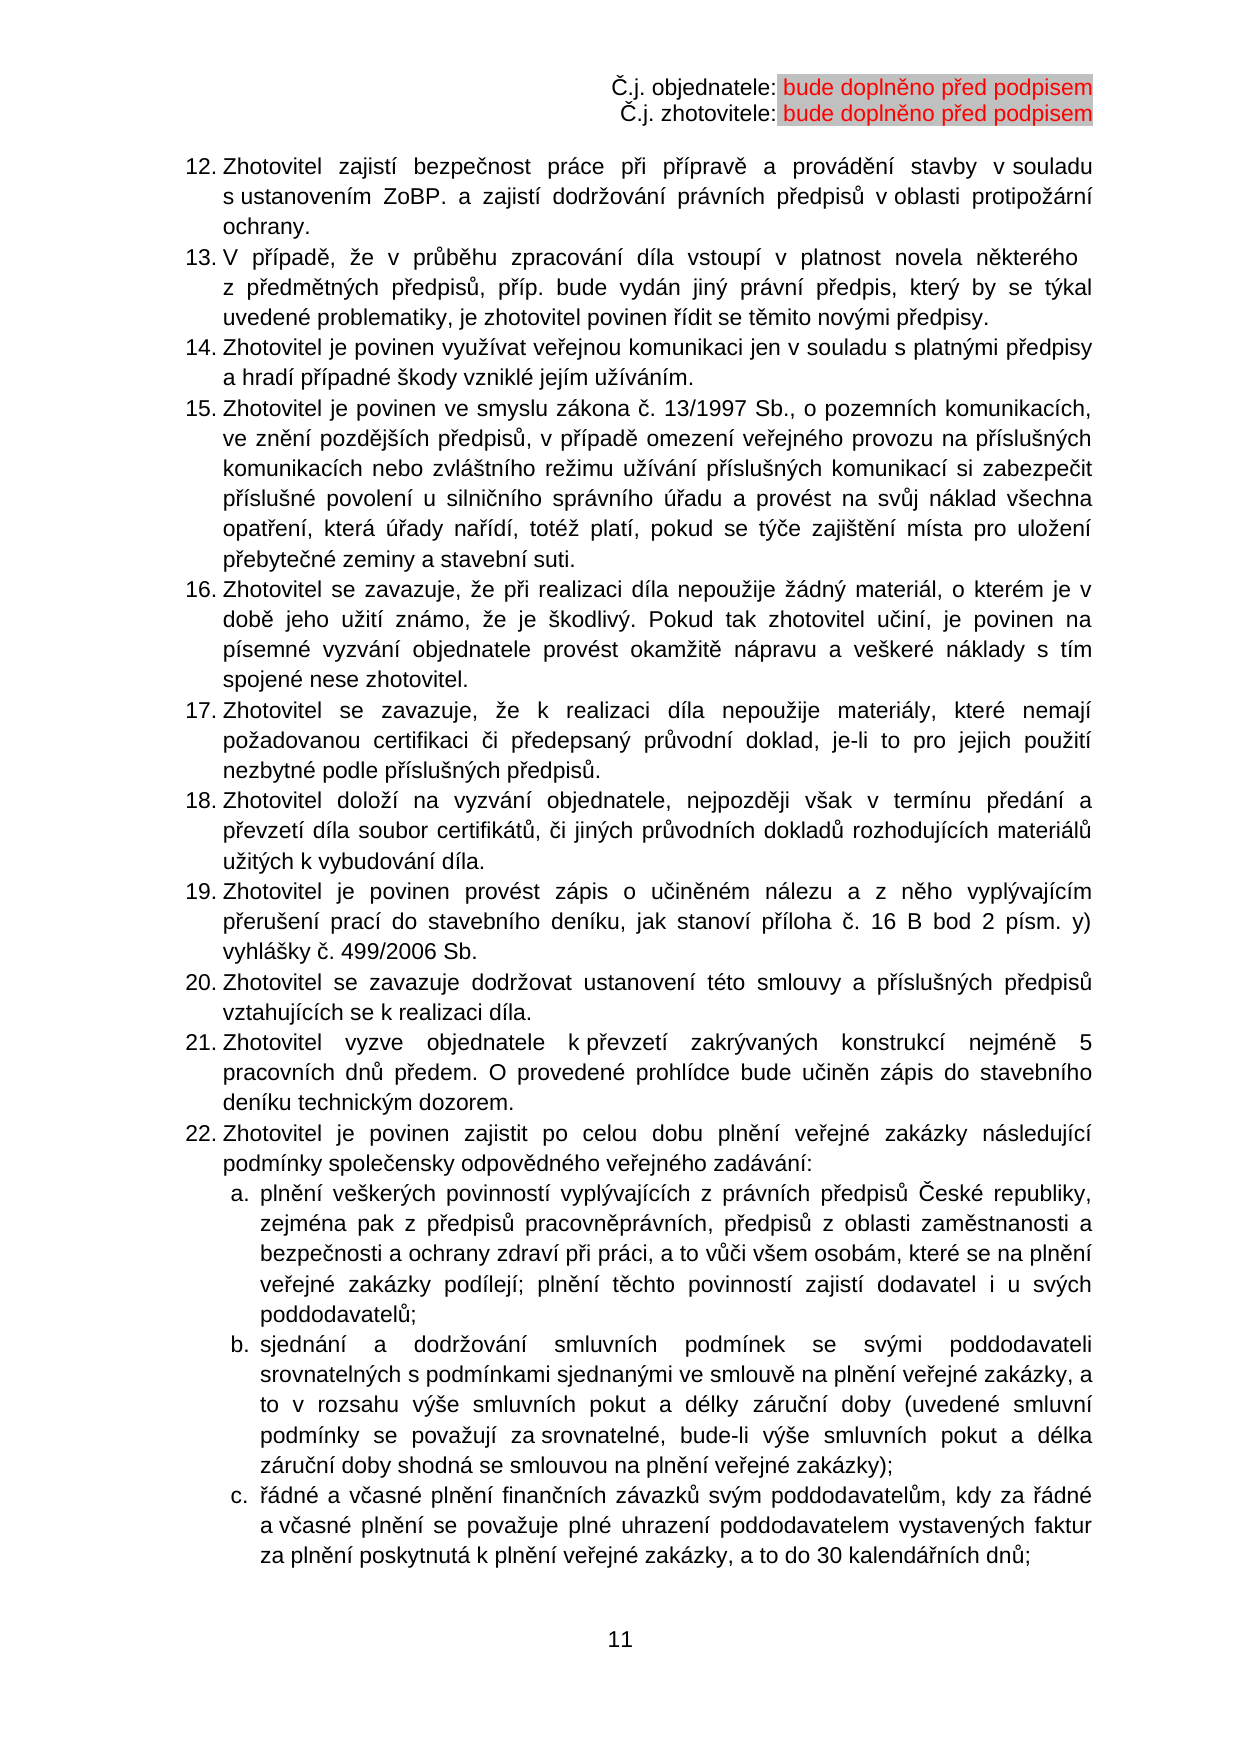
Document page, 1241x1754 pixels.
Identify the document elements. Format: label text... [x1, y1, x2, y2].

list Zhotovitel se zavazuje, že k realizaci díla nepoužije materiály, které nemají požadovanou certifikaci či předepsaný průvodní doklad, je-li to pro jejich použití nezbytné podle příslušných předpisů. [185, 697, 1093, 783]
list Zhotovitel se zavazuje, že při realizaci díla nepoužije žádný materiál, o kterém je v době jeho užití známo, že je škodlivý. Pokud tak zhotovitel učiní, je povinen na písemné vyzvání objednatele provést okamžitě nápravu a veškeré náklady s tím spojené nese zhotovitel. [185, 576, 1093, 693]
list Zhotovitel se zavazuje dodržovat ustanovení této smlouvy a příslušných předpisů vztahujících se k realizaci díla. [185, 968, 1093, 1025]
list plnění veškerých povinností vyplývajících z právních předpisů České republiky, zejména pak z předpisů pracovněprávních, předpisů z oblasti zaměstnanosti a bezpečnosti a ochrany zdraví při práci, a to vůči všem osobám, které se na plnění veřejné zakázky podílejí; plnění těchto povinností zajistí dodavatel i u svých poddodavatelů; [230, 1180, 1093, 1327]
list Zhotovitel je povinen ve smyslu zákona č. 13/1997 Sb., o pozemních komunikacích, ve znění pozdějších předpisů, v případě omezení veřejného provozu na příslušných komunikacích nebo zvláštního režimu užívání příslušných komunikací si zabezpečit příslušné povolení u silničního správního úřadu a provést na svůj náklad všechna opatření, která úřady nařídí, totéž platí, pokud se týče zajištění místa pro uložení přebytečné zeminy a stavební suti. [185, 394, 1093, 572]
list Zhotovitel je povinen zajistit po celou dobu plnění veřejné zakázky následující podmínky společensky odpovědného veřejného zadávání: [185, 1119, 1093, 1176]
list V případě, že v průběhu zpracování díla vstoupí v platnost novela některého z předmětných předpisů, příp. bude vydán jiný právní předpis, který by se týkal uvedené problematiky, je zhotovitel povinen řídit se těmito novými předpisy. [185, 243, 1093, 330]
list Zhotovitel zajistí bezpečnost práce při přípravě a provádění stavby v souladu s ustanovením ZoBP. a zajistí dodržování právních předpisů v oblasti protipožární ochrany. [185, 153, 1093, 239]
list řádné a včasné plnění finančních závazků svým poddodavatelům, kdy za řádné a včasné plnění se považuje plné uhrazení poddodavatelem vystavených faktur za plnění poskytnutá k plnění veřejné zakázky, a to do 30 kalendářních dnů; [230, 1482, 1093, 1569]
list Zhotovitel vyzve objednatele k převzetí zakrývaných konstrukcí nejméně 5 pracovních dnů předem. O provedené prohlídce bude učiněn zápis do stavebního deníku technickým dozorem. [185, 1029, 1093, 1116]
list Zhotovitel je povinen využívat veřejnou komunikaci jen v souladu s platnými předpisy a hradí případné škody vzniklé jejím užíváním. [185, 334, 1093, 391]
list Zhotovitel doloží na vyzvání objednatele, nejpozději však v termínu předání a převzetí díla soubor certifikátů, či jiných průvodních dokladů rozhodujících materiálů užitých k vybudování díla. [185, 787, 1093, 874]
list Zhotovitel je povinen provést zápis o učiněném nálezu a z něho vyplývajícím přerušení prací do stavebního deníku, jak stanoví příloha č. 16 B bod 2 písm. y) vyhlášky č. 499/2006 Sb. [185, 878, 1093, 964]
list sjednání a dodržování smluvních podmínek se svými poddodavateli srovnatelných s podmínkami sjednanými ve smlouvě na plnění veřejné zakázky, a to v rozsahu výše smluvních pokut a délky záruční doby (uvedené smluvní podmínky se považují za srovnatelné, bude-li výše smluvních pokut a délka záruční doby shodná se smlouvou na plnění veřejné zakázky); [230, 1331, 1093, 1478]
